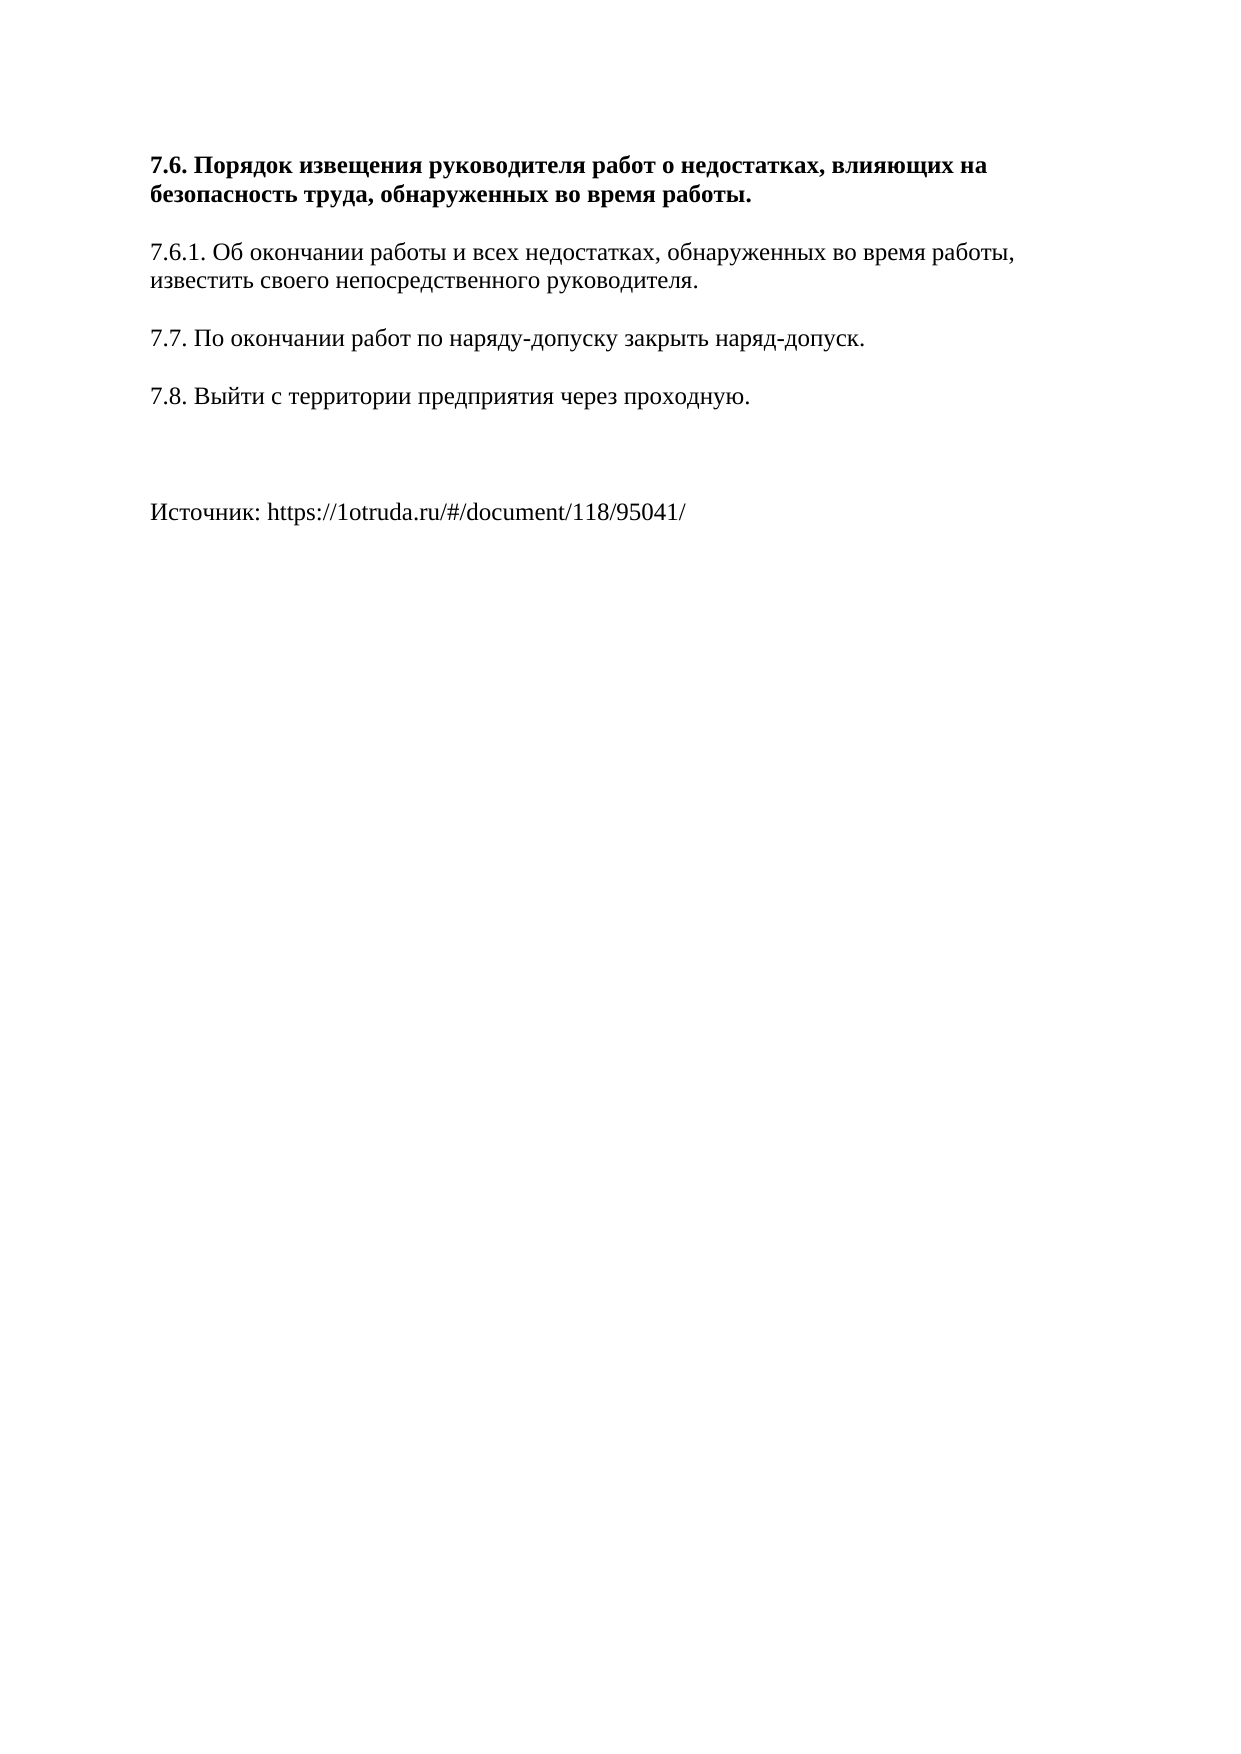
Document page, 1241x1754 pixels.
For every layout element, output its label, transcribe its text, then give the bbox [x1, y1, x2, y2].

text 7.7. По окончании работ по наряду-допуску закрыть наряд-допуск. [150, 323, 1090, 352]
text 7.6. Порядок извещения руководителя работ о недостатках, влияющих на безопасность труда, обнаруженных во время работы. [150, 150, 1090, 207]
text 7.8. Выйти с территории предприятия через проходную. [150, 381, 1090, 410]
text 7.6.1. Об окончании работы и всех недостатках, обнаруженных во время работы, известить своего непосредственного руководителя. [150, 237, 1090, 294]
text Источник: https://1otruda.ru/#/document/118/95041/ [150, 497, 1090, 526]
